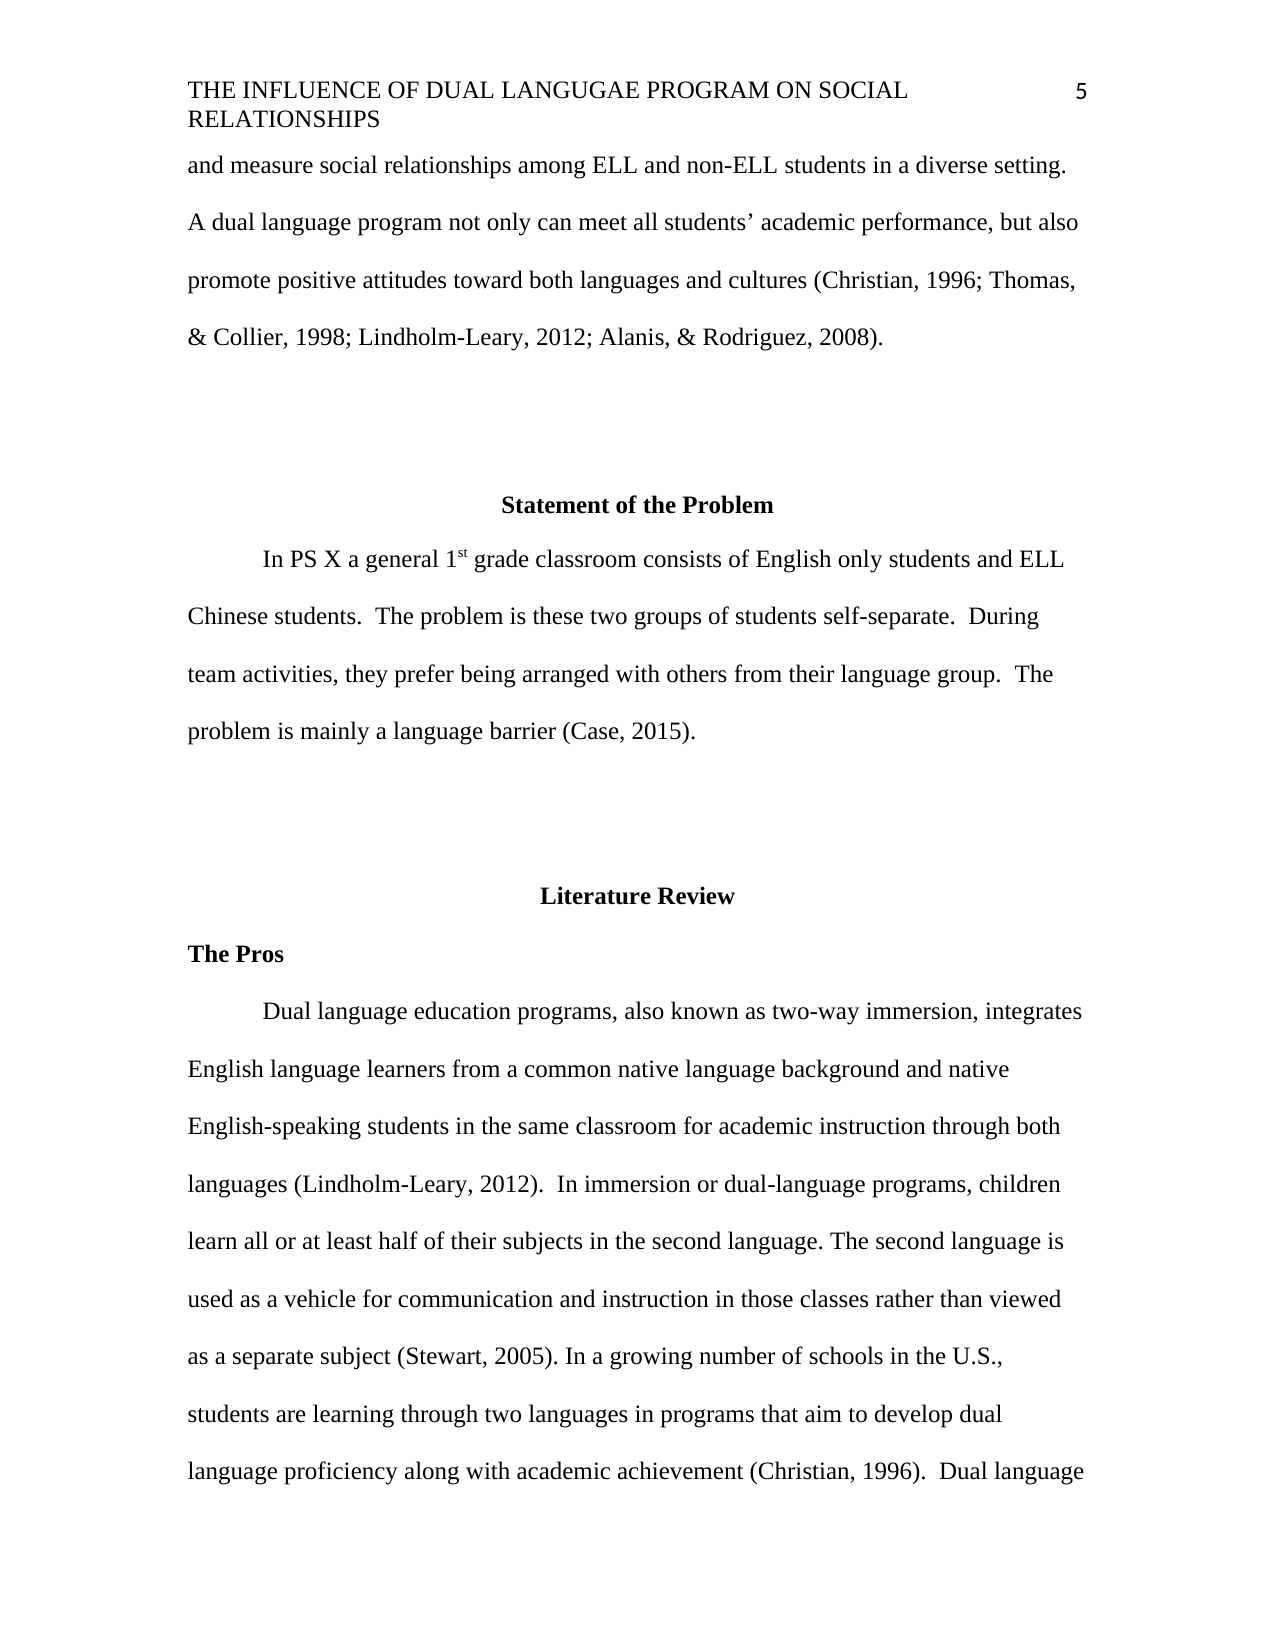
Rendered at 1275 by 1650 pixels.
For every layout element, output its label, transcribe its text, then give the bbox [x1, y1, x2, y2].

text Literature Review [187, 881, 1087, 910]
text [187, 150, 1087, 351]
text In PS X a general 1st grade classroom consists of English only students and ELL Chinese students. The problem is these two groups of students self-separate. During team activities, they prefer being arranged with others from their language group. The problem is mainly a language barrier (Case, 2015). [187, 544, 1087, 745]
text The Pros [187, 939, 1087, 967]
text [187, 996, 1087, 1485]
text Statement of the Problem [187, 487, 1087, 519]
